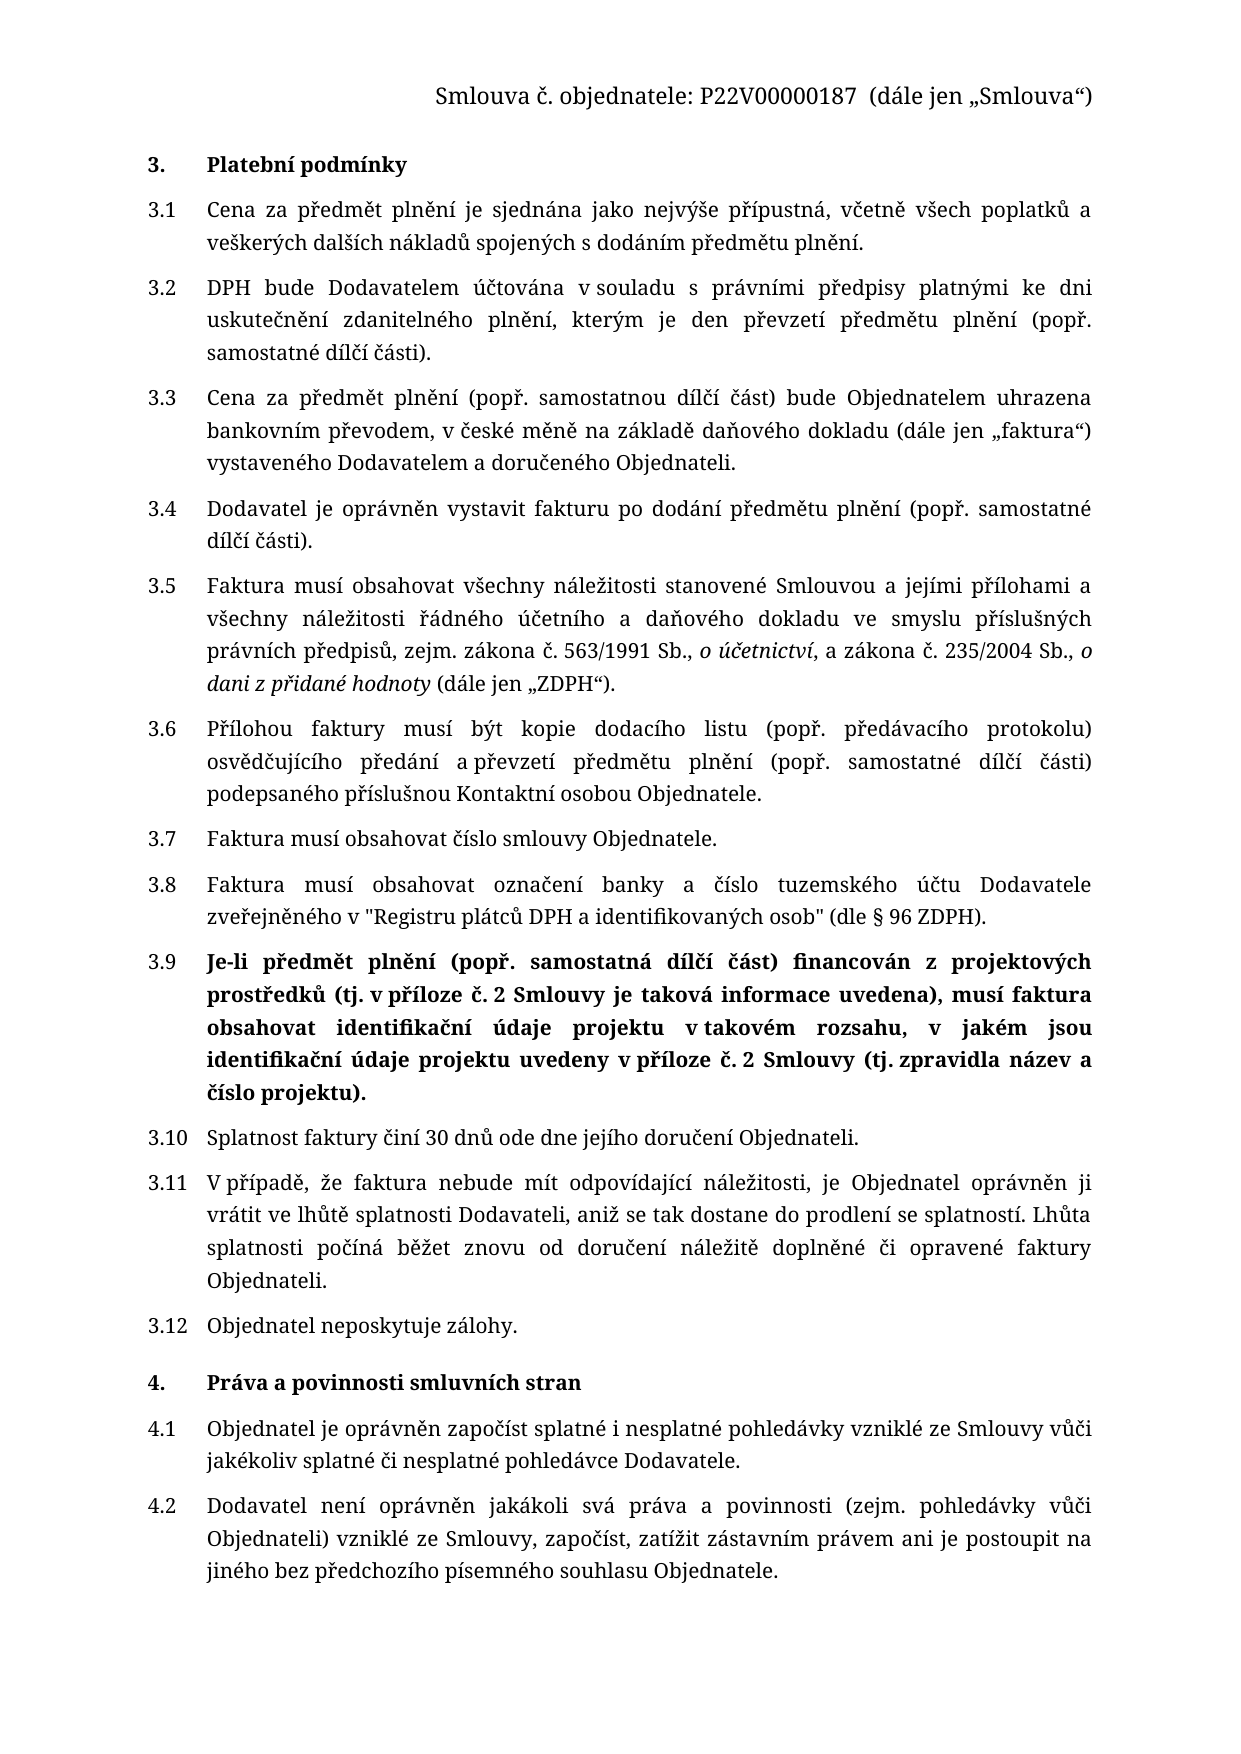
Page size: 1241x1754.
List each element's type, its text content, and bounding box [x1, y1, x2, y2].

list Cena za předmět plnění (popř. samostatnou dílčí část) bude Objednatelem uhrazena bankovním převodem, v české měně na základě daňového dokladu (dále jen „faktura“) vystaveného Dodavatelem a doručeného Objednateli. [148, 383, 1093, 477]
list Přílohou faktury musí být kopie dodacího listu (popř. předávacího protokolu) osvědčujícího předání a převzetí předmětu plnění (popř. samostatné dílčí části) podepsaného příslušnou Kontaktní osobou Objednatele. [148, 714, 1093, 808]
list DPH bude Dodavatelem účtována v souladu s právními předpisy platnými ke dni uskutečnění zdanitelného plnění, kterým je den převzetí předmětu plnění (popř. samostatné dílčí části). [148, 273, 1093, 367]
list Dodavatel je oprávněn vystavit fakturu po dodání předmětu plnění (popř. samostatné dílčí části). [148, 494, 1093, 555]
list Splatnost faktury činí 30 dnů ode dne jejího doručení Objednateli. [148, 1123, 1093, 1151]
list Cena za předmět plnění je sjednána jako nejvýše přípustná, včetně všech poplatků a veškerých dalších nákladů spojených s dodáním předmětu plnění. [148, 195, 1093, 256]
list Práva a povinnosti smluvních stran [148, 1368, 1093, 1397]
list Faktura musí obsahovat číslo smlouvy Objednatele. [148, 824, 1093, 853]
list Objednatel neposkytuje zálohy. [148, 1311, 1093, 1339]
list Je-li předmět plnění (popř. samostatná dílčí část) financován z projektových prostředků (tj. v příloze č. 2 Smlouvy je taková informace uvedena), musí faktura obsahovat identifikační údaje projektu v takovém rozsahu, v jakém jsou identifikační údaje projektu uvedeny v příloze č. 2 Smlouvy (tj. zpravidla název a číslo projektu). [148, 947, 1093, 1106]
list Faktura musí obsahovat všechny náležitosti stanovené Smlouvou a jejími přílohami a všechny náležitosti řádného účetního a daňového dokladu ve smyslu příslušných právních předpisů, zejm. zákona č. 563/1991 Sb., o účetnictví, a zákona č. 235/2004 Sb., o dani z přidané hodnoty (dále jen „ZDPH“). [148, 571, 1093, 698]
list V případě, že faktura nebude mít odpovídající náležitosti, je Objednatel oprávněn ji vrátit ve lhůtě splatnosti Dodavateli, aniž se tak dostane do prodlení se splatností. Lhůta splatnosti počíná běžet znovu od doručení náležitě doplněné či opravené faktury Objednateli. [148, 1168, 1093, 1294]
list Platební podmínky [148, 150, 1093, 179]
list Dodavatel není oprávněn jakákoli svá práva a povinnosti (zejm. pohledávky vůči Objednateli) vzniklé ze Smlouvy, započíst, zatížit zástavním právem ani je postoupit na jiného bez předchozího písemného souhlasu Objednatele. [148, 1491, 1093, 1585]
list Faktura musí obsahovat označení banky a číslo tuzemského účtu Dodavatele zveřejněného v "Registru plátců DPH a identifikovaných osob" (dle § 96 ZDPH). [148, 870, 1093, 931]
list Objednatel je oprávněn započíst splatné i nesplatné pohledávky vzniklé ze Smlouvy vůči jakékoliv splatné či nesplatné pohledávce Dodavatele. [148, 1414, 1093, 1475]
